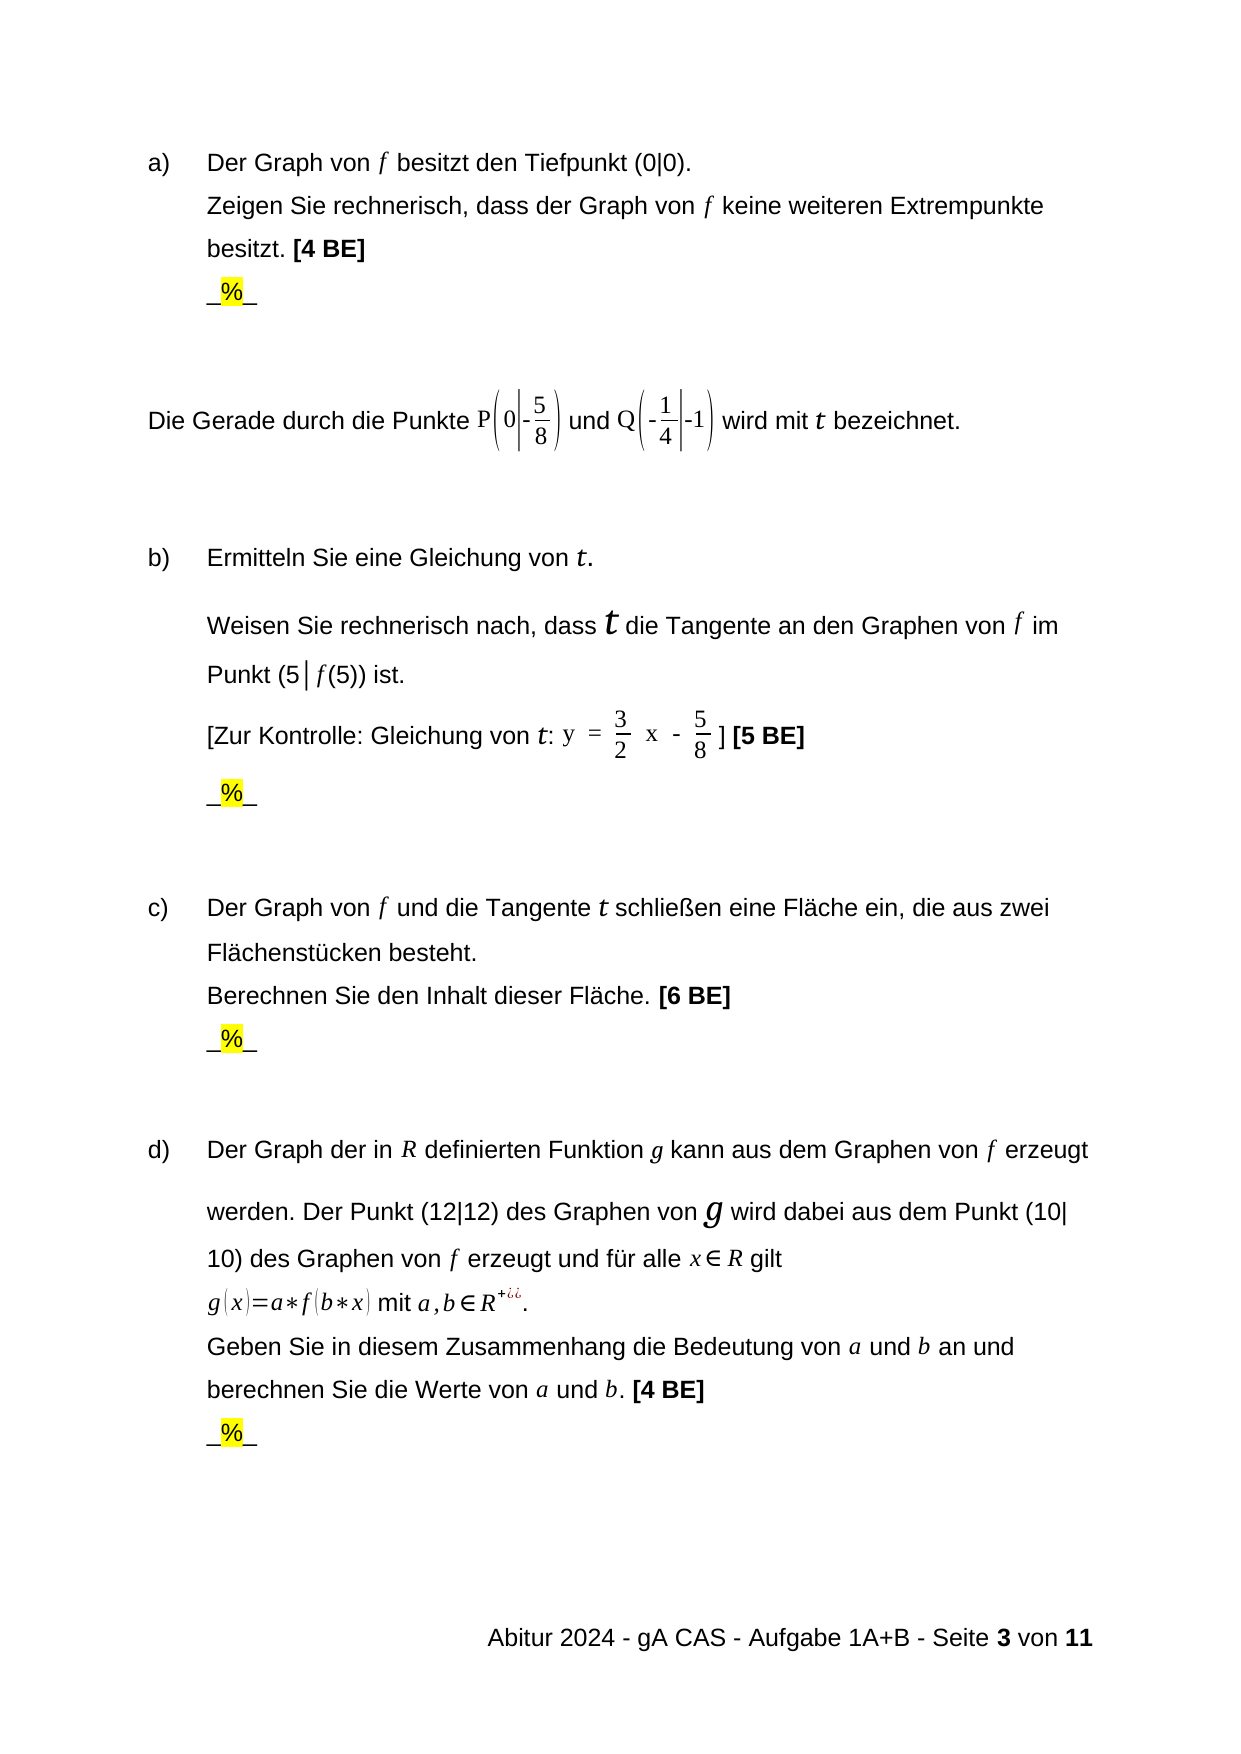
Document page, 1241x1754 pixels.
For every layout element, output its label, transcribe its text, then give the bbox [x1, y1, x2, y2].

list c) Der Graph von und die Tangente t schließen eine Fläche ein, die aus zwei Flächenstücken besteht. Berechnen Sie den Inhalt dieser Fläche. [6 BE] _%_ [148, 890, 1093, 1053]
list d) Der Graph der in definierten Funktion g kann aus dem Graphen von erzeugt werden. Der Punkt (12|12) des Graphen von g wird dabei aus dem Punkt (10|10) des Graphen von erzeugt und für alle gilt mit . Geben Sie in diesem Zusammenhang die Bedeutung von und an und berechnen Sie die Werte von und . [4 BE] _%_ [148, 1135, 1093, 1447]
list b) Ermitteln Sie eine Gleichung von t. Weisen Sie rechnerisch nach, dass t die Tangente an den Graphen von im Punkt (5│(5)) ist. [Zur Kontrolle: Gleichung von t: ] [5 BE] _%_ [148, 539, 1093, 807]
list a) Der Graph von besitzt den Tiefpunkt (0|0). Zeigen Sie rechnerisch, dass der Graph von keine weiteren Extrempunkte besitzt. [4 BE] _%_ [148, 148, 1093, 306]
text Die Gerade durch die Punkte und wird mit t bezeichnet. [148, 388, 1093, 453]
